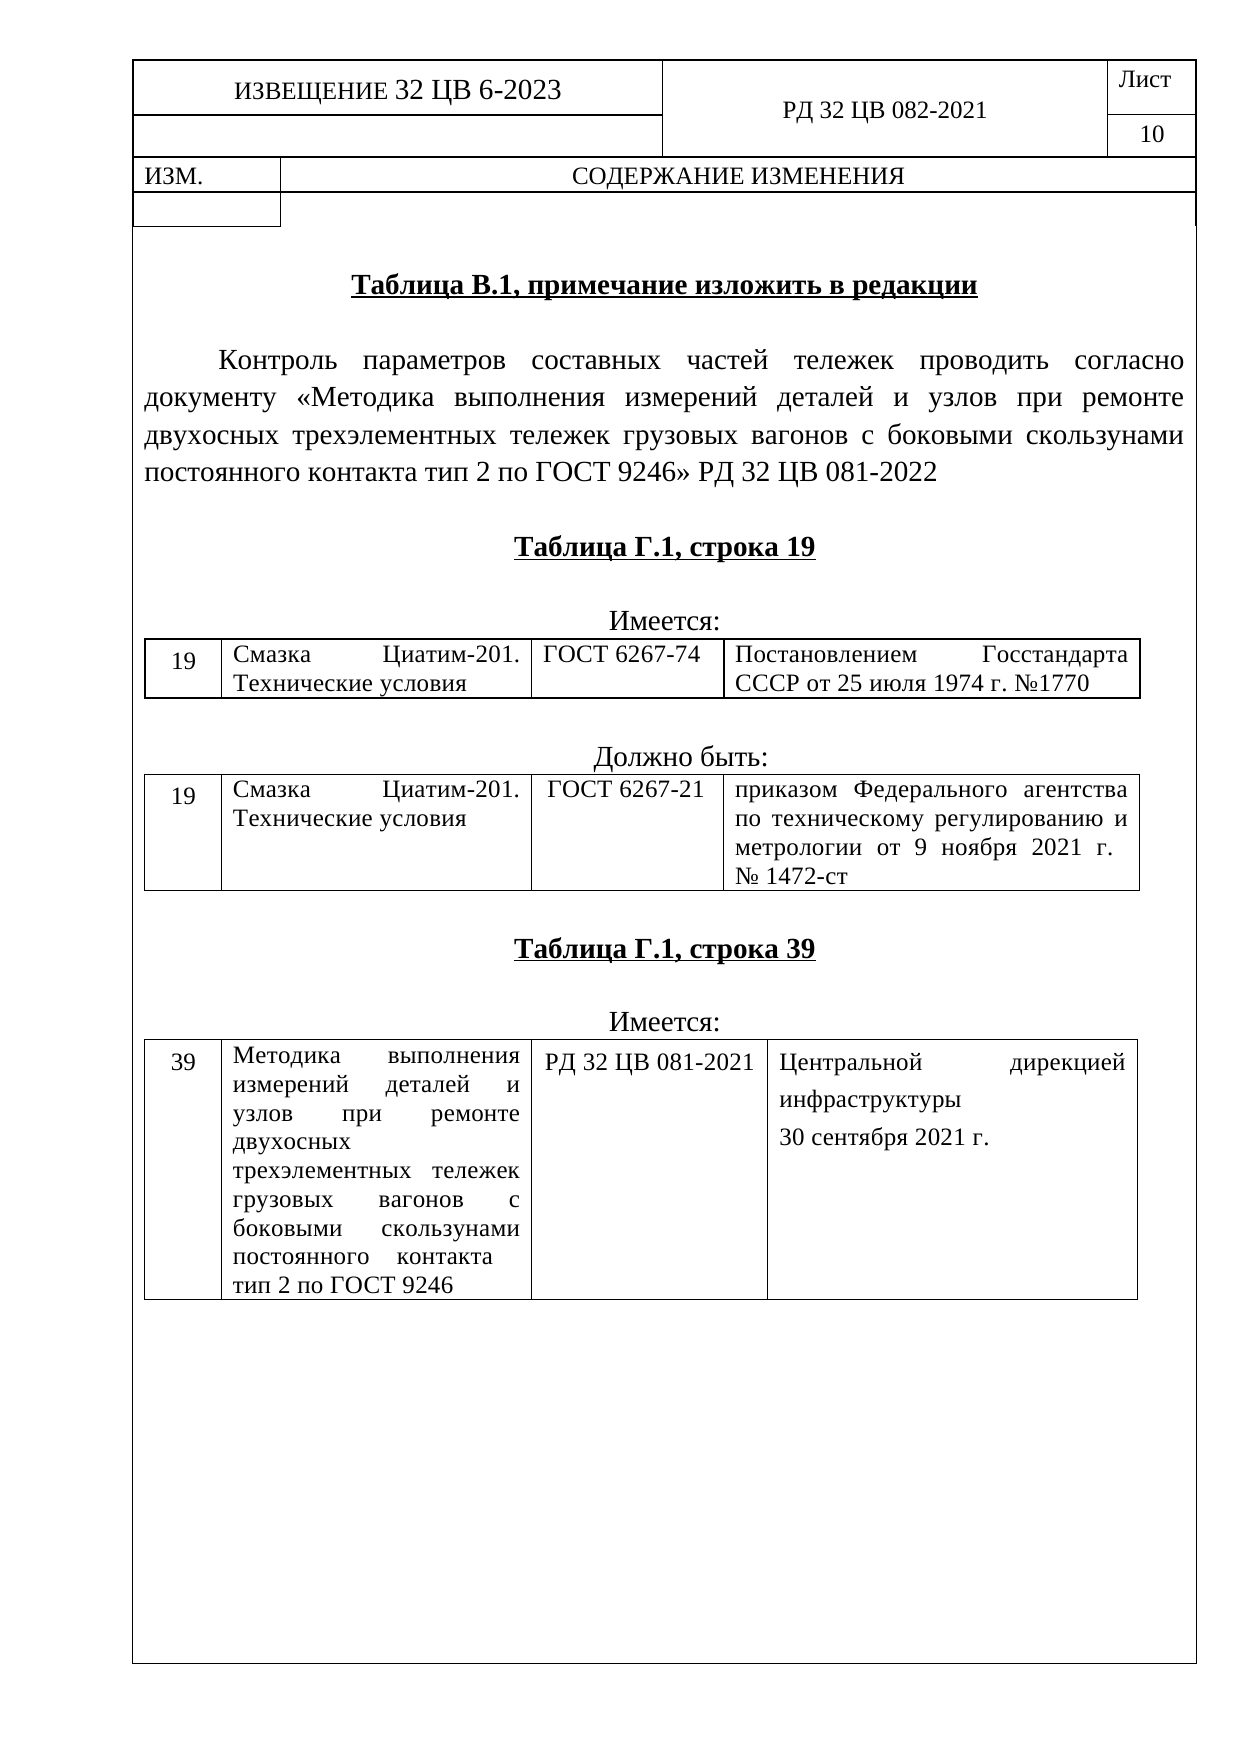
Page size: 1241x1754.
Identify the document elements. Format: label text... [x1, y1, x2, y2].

table_cell ИЗВЕЩЕНИЕ 32 ЦВ 6-2023 [134, 61, 662, 114]
table_cell [134, 116, 662, 156]
table_cell РД 32 ЦВ 082-2021 [663, 61, 1107, 156]
table_cell Таблица В.1, примечание изложить в редакции Контроль параметров составных частей тележек проводить согласно документу «Методика выполнения измерений деталей и узлов при ремонте двухосных трехэлементных тележек грузовых вагонов с боковыми скользунами постоянного контакта тип 2 по ГОСТ 9246» РД 32 ЦВ 081-2022 Таблица Г.1, строка 19 Имеется: Должно быть: Таблица Г.1, строка 39 Имеется: [133, 226, 1196, 1663]
table_cell ИЗМ. [134, 158, 280, 191]
table_cell СОДЕРЖАНИЕ ИЗМЕНЕНИЯ [281, 158, 1195, 191]
table_cell [281, 193, 1195, 226]
table_cell [134, 193, 280, 226]
table_cell Лист [1108, 61, 1195, 114]
table_cell 10 [1108, 115, 1195, 156]
